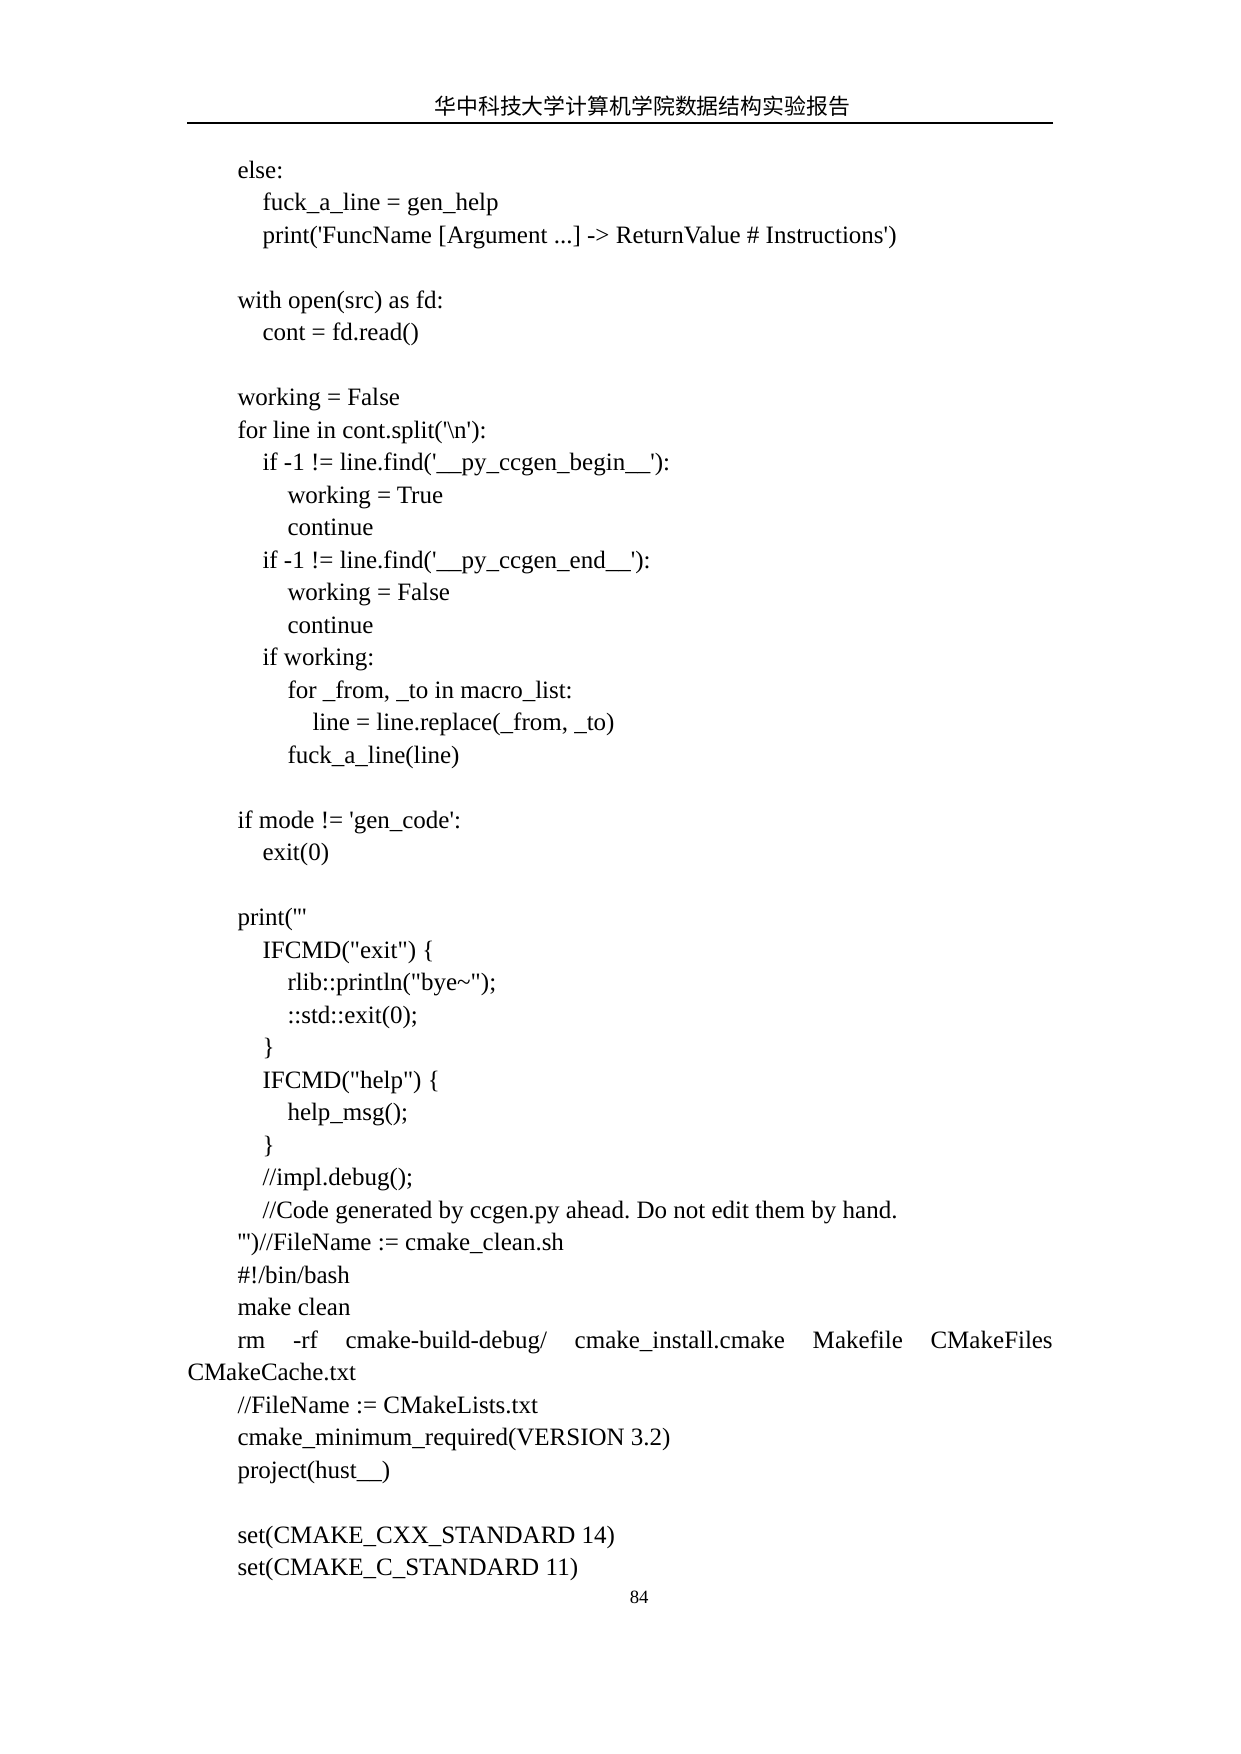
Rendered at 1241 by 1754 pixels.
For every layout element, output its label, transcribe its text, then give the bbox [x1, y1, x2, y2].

text help_msg(); [187, 1096, 1053, 1128]
text ''')//FileName := cmake_clean.sh [187, 1226, 1053, 1258]
text } [187, 1031, 1053, 1063]
text fuck_a_line(line) [187, 738, 1053, 771]
text for _from, _to in macro_list: [187, 673, 1053, 706]
text line = line.replace(_from, _to) [187, 706, 1053, 738]
text IFCMD("help") { [187, 1063, 1053, 1096]
text ::std::exit(0); [187, 998, 1053, 1031]
text working = False [187, 381, 1053, 413]
text IFCMD("exit") { [187, 933, 1053, 966]
text cont = fd.read() [187, 316, 1053, 348]
text if mode != 'gen_code': [187, 803, 1053, 836]
text make clean [187, 1291, 1053, 1323]
text //FileName := CMakeLists.txt [187, 1388, 1053, 1421]
text set(CMAKE_C_STANDARD 11) [187, 1551, 1053, 1583]
text project(hust__) [187, 1453, 1053, 1486]
text rlib::println("bye~"); [187, 966, 1053, 998]
text working = True [187, 478, 1053, 511]
text //impl.debug(); [187, 1161, 1053, 1193]
text fuck_a_line = gen_help [187, 186, 1053, 218]
text #!/bin/bash [187, 1258, 1053, 1291]
text exit(0) [187, 836, 1053, 868]
text with open(src) as fd: [187, 283, 1053, 316]
text print(''' [187, 901, 1053, 933]
text set(CMAKE_CXX_STANDARD 14) [187, 1518, 1053, 1551]
text cmake_minimum_required(VERSION 3.2) [187, 1421, 1053, 1453]
text } [187, 1128, 1053, 1161]
text print('FuncName [Argument ...] -> ReturnValue # Instructions') [187, 218, 1053, 251]
text continue [187, 608, 1053, 641]
text if -1 != line.find('__py_ccgen_end__'): [187, 543, 1053, 576]
text if working: [187, 641, 1053, 673]
text continue [187, 511, 1053, 543]
text //Code generated by ccgen.py ahead. Do not edit them by hand. [187, 1193, 1053, 1226]
text for line in cont.split('\n'): [187, 413, 1053, 446]
text else: [187, 153, 1053, 186]
text if -1 != line.find('__py_ccgen_begin__'): [187, 446, 1053, 478]
text working = False [187, 576, 1053, 608]
text rm -rf cmake-build-debug/ cmake_install.cmake Makefile CMakeFiles CMakeCache.txt [187, 1323, 1053, 1388]
